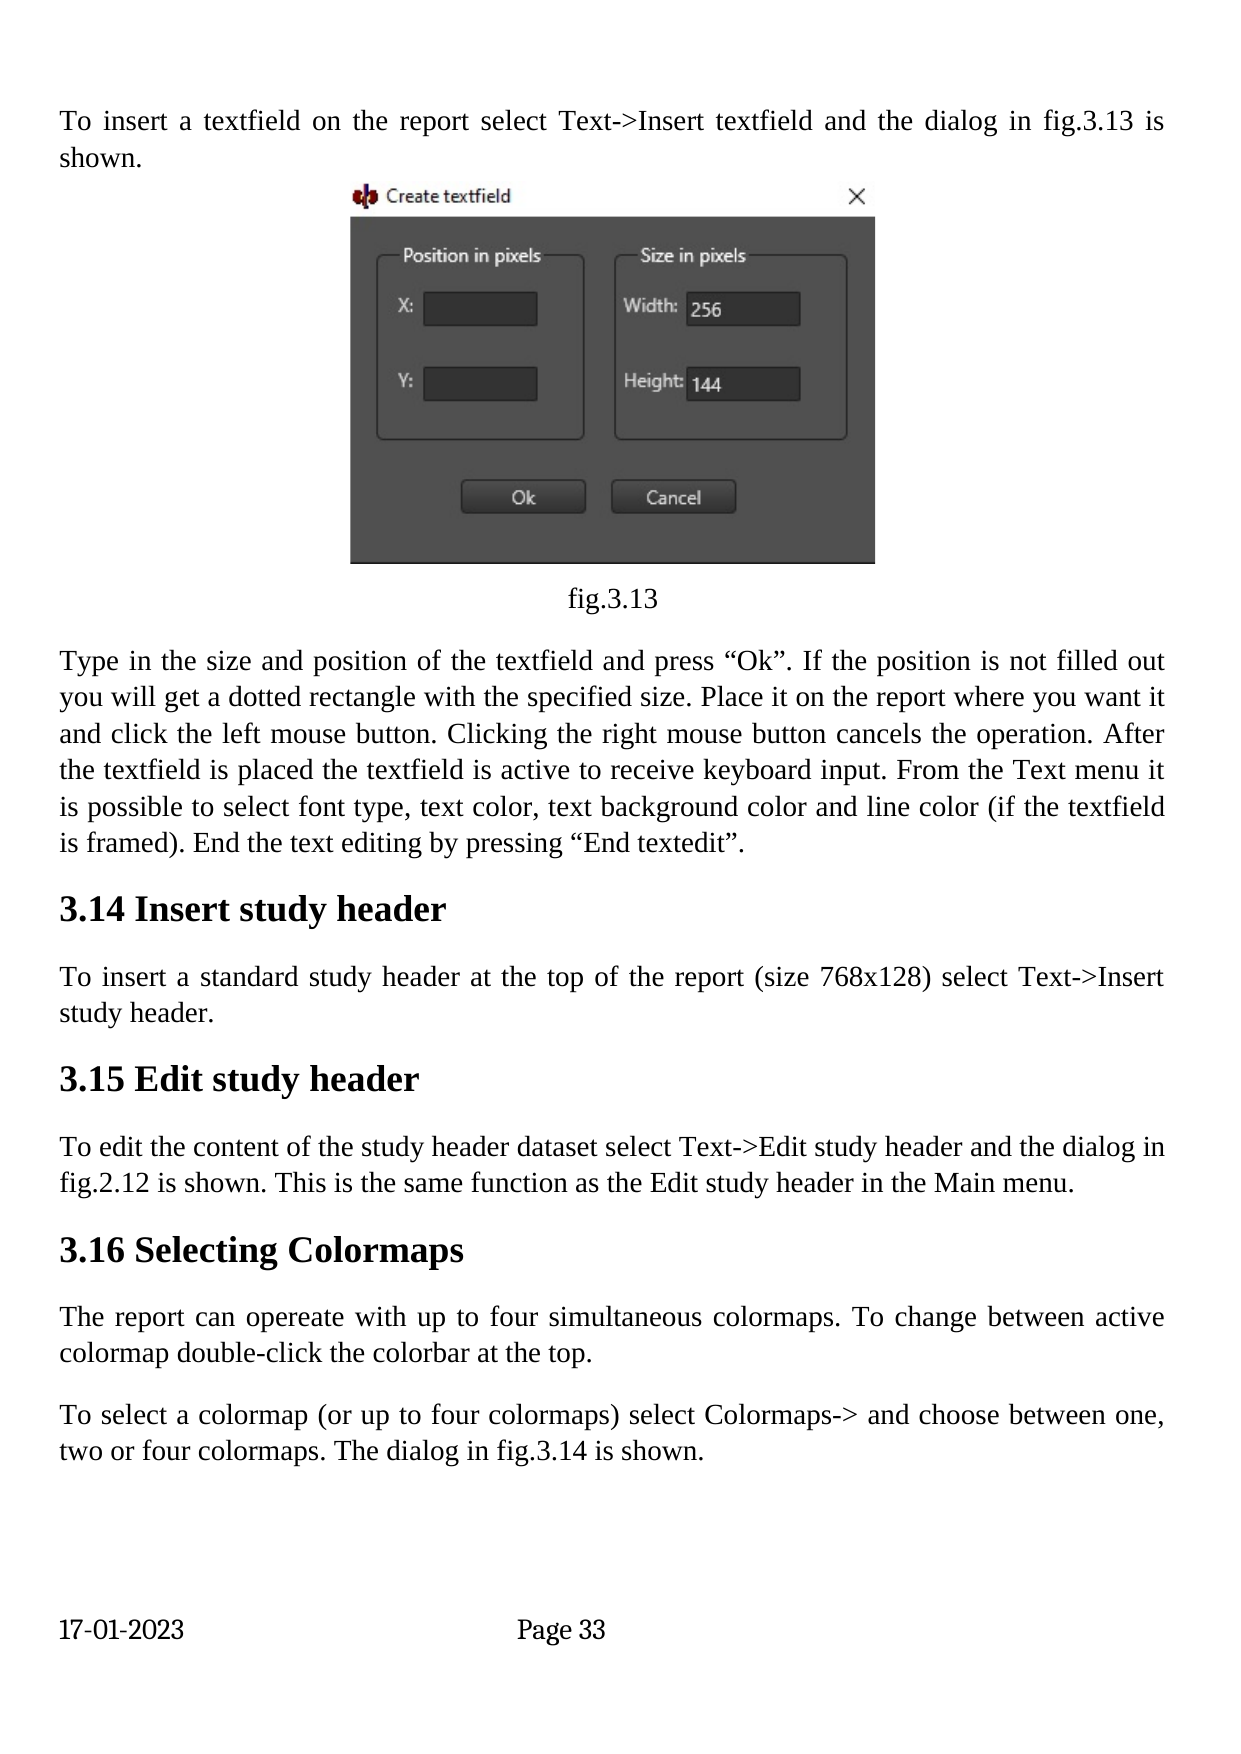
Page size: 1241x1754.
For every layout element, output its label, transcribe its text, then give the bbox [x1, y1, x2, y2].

picture [350, 181, 876, 564]
text The report can opereate with up to four simultaneous colormaps. To change between active colormap double-click the colorbar at the top. [59, 1299, 1166, 1369]
subtitle 3.14 Insert study header [59, 887, 1166, 930]
text To select a colormap (or up to four colormaps) select Colormaps-> and choose between one, two or four colormaps. The dialog in fig.3.14 is shown. [59, 1397, 1166, 1467]
subtitle 3.15 Edit study header [59, 1057, 1166, 1100]
subtitle 3.16 Selecting Colormaps [59, 1227, 1166, 1270]
text To insert a standard study header at the top of the report (size 768x128) select Text->Insert study header. [59, 959, 1166, 1029]
text To edit the content of the study header dataset select Text->Edit study header and the dialog in fig.2.12 is shown. This is the same function as the Edit study header in the Main menu. [59, 1129, 1166, 1199]
text To insert a textfield on the report select Text->Insert textfield and the dialog in fig.3.13 is shown. [59, 103, 1166, 173]
text Type in the size and position of the textfield and press “Ok”. If the position is not filled out you will get a dotted rectangle with the specified size. Place it on the report where you want it and click the left mouse button. Clicking the right mouse button cancels the operation. After the textfield is placed the textfield is active to receive keyboard input. From the Text menu it is possible to select font type, text color, text background color and line color (if the textfield is framed). End the text editing by pressing “End textedit”. [59, 643, 1166, 859]
text fig.3.13 [59, 581, 1166, 615]
